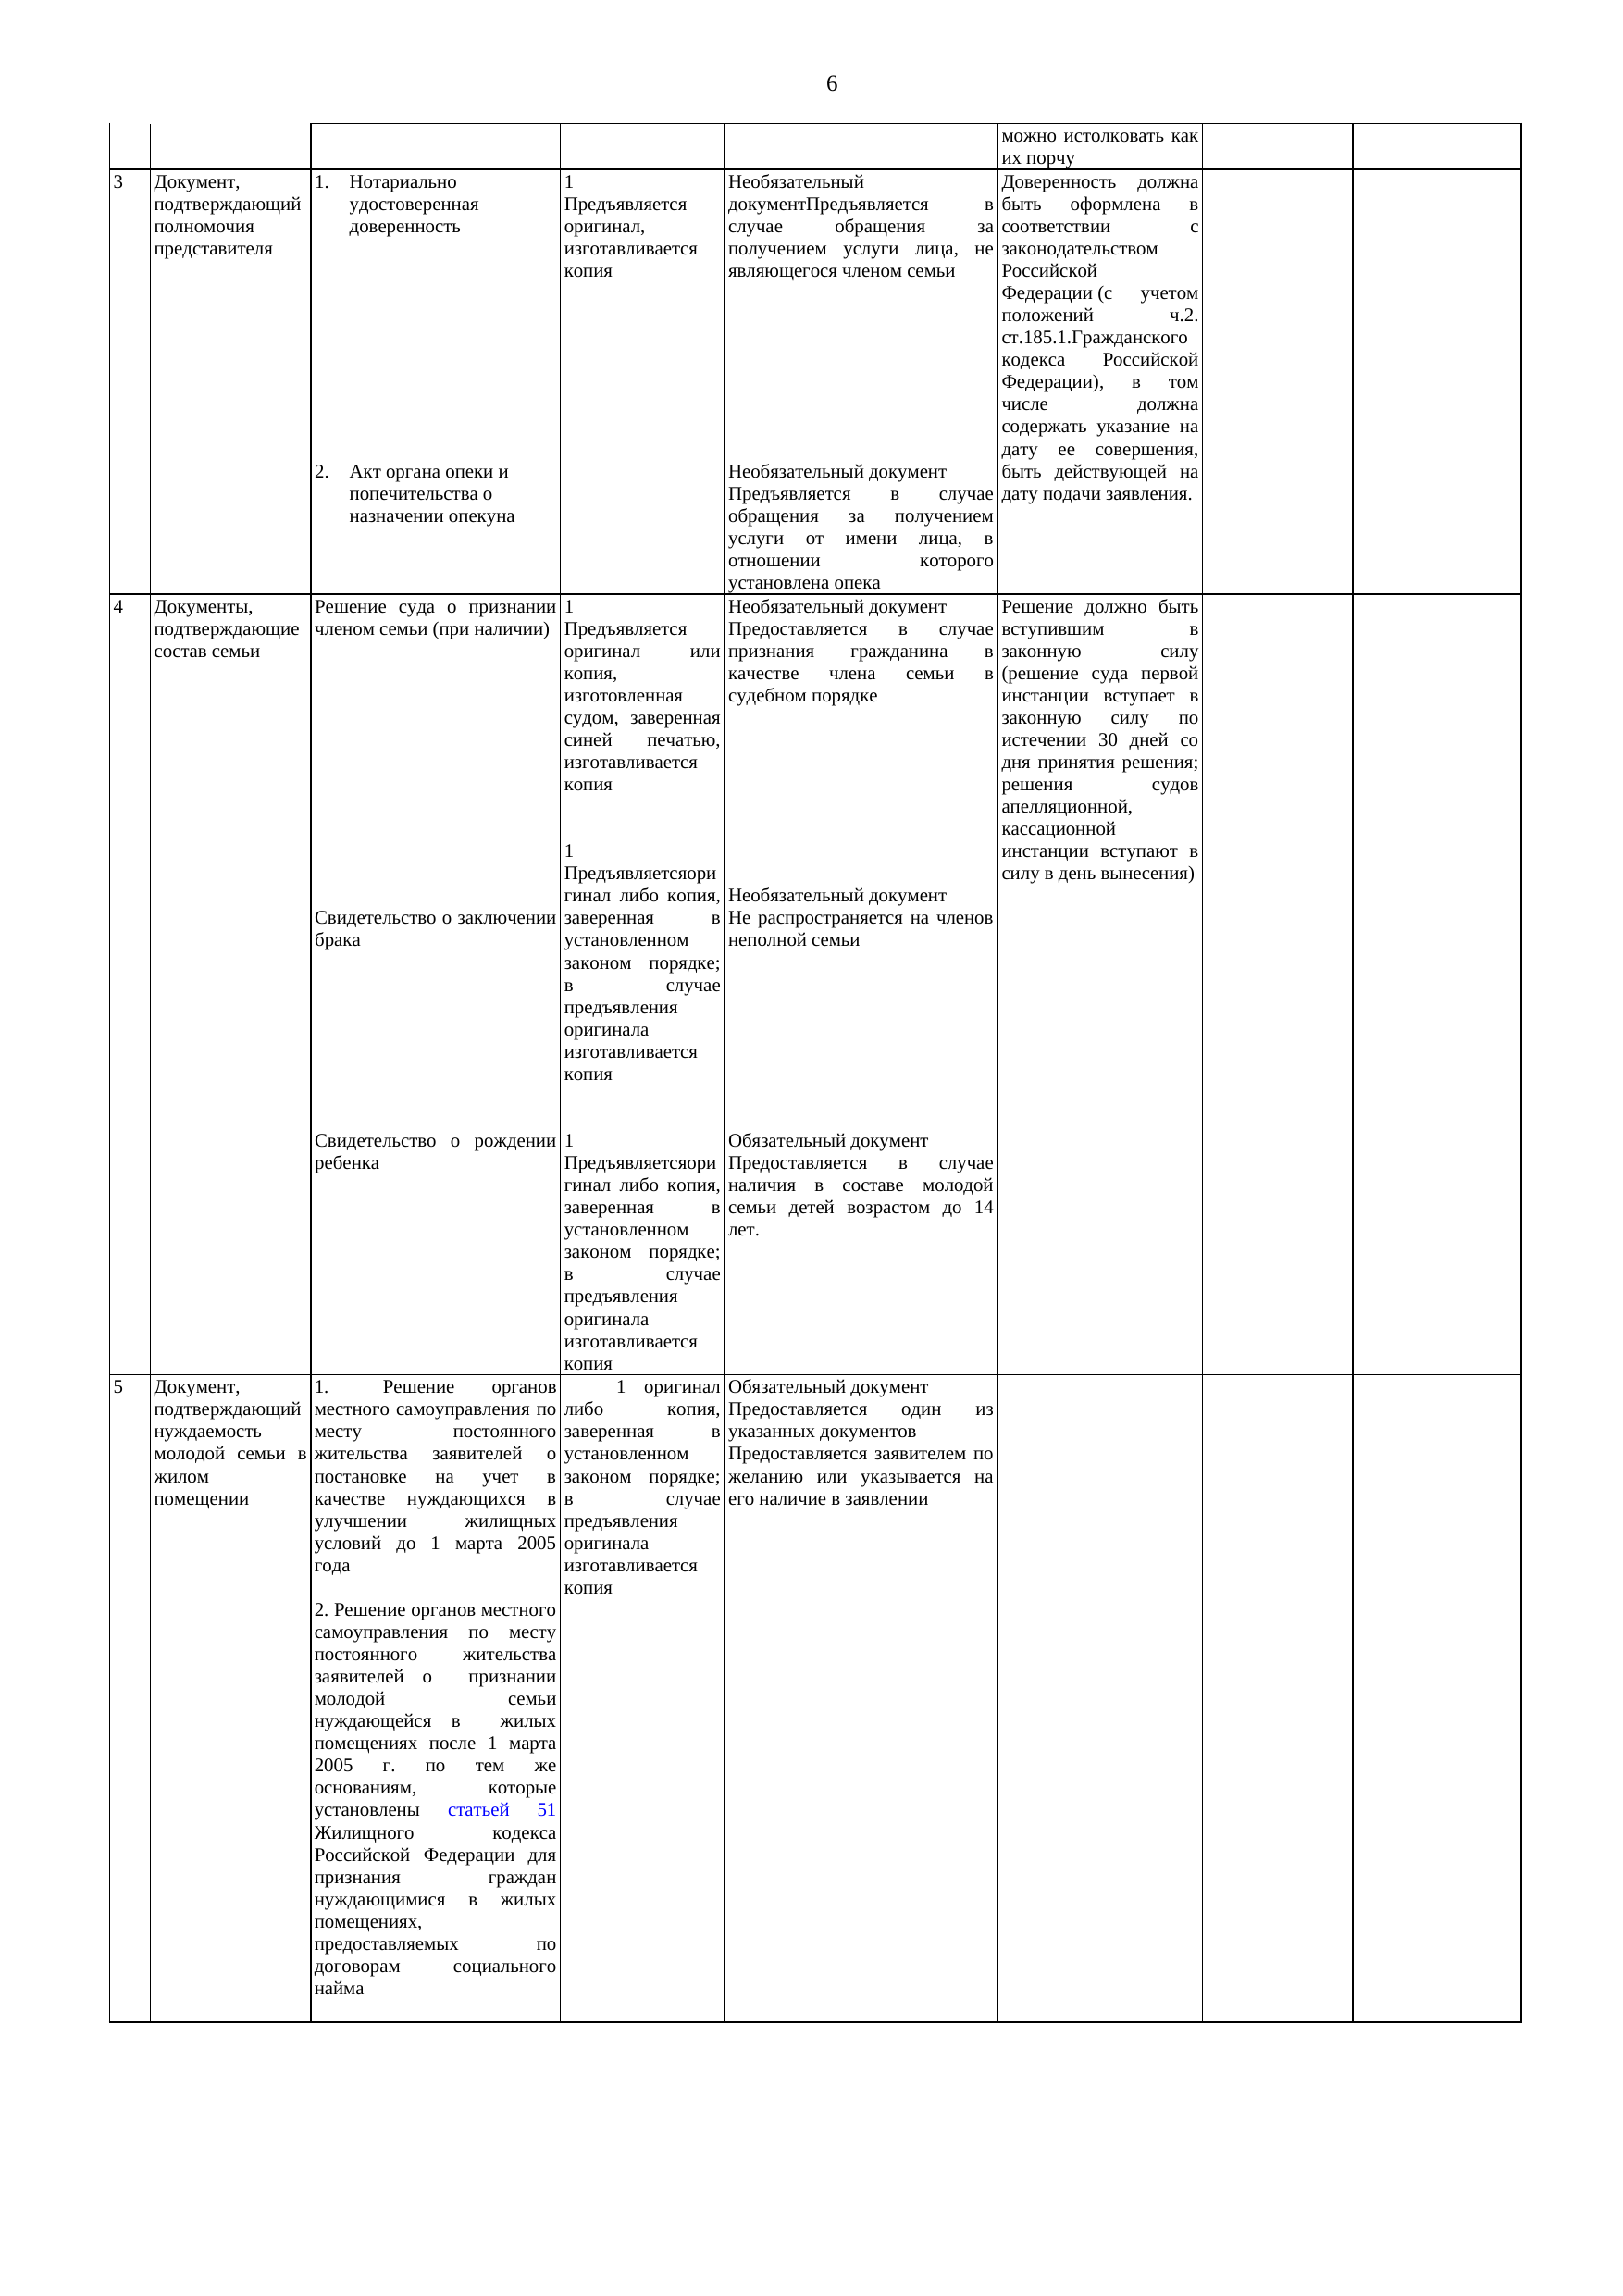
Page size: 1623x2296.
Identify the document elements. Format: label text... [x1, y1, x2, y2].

table_cell Необязательный документ Предоставляется в случае признания гражданина в качестве члена семьи в судебном порядке Необязательный документ Не распространяется на членов неполной семьи Обязательный документ Предоставляется в случае наличия в составе молодой семьи детей возрастом до 14 лет. [725, 595, 997, 1374]
table_cell [1354, 595, 1520, 1374]
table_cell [561, 1375, 724, 2021]
table_cell Документ, подтверждающий полномочия представителя [151, 170, 310, 593]
table_cell [1203, 1375, 1352, 2021]
table_cell [1354, 1375, 1520, 2021]
table_cell [1203, 170, 1352, 593]
table_cell Решение суда о признании членом семьи (при наличии) Свидетельство о заключении брака Свидетельство о рождении ребенка [312, 595, 560, 1374]
table_cell Доверенность должна быть оформлена в соответствии с законодательством Российской Федерации (с учетом положений ч.2. ст.185.1.Гражданского кодекса Российской Федерации), в том числе должна содержать указание на дату ее совершения, быть действующей на дату подачи заявления. [998, 170, 1202, 593]
table_cell Документы, подтверждающие состав семьи [151, 595, 310, 1374]
table_cell Решение органов местного самоуправления по месту постоянного жительства заявителей о постановке на учет в качестве нуждающихся в улучшении жилищных условий до 1 марта 2005 года 2. Решение органов местного самоуправления по месту постоянного жительства заявителей о признании молодой семьи нуждающейся в жилых помещениях после 1 марта 2005 г. по тем же основаниям, которые установлены статьей 51 Жилищного кодекса Российской Федерации для признания граждан нуждающимися в жилых помещениях, предоставляемых по договорам социального найма [312, 1375, 560, 2021]
table_cell Необязательный документПредъявляется в случае обращения за получением услуги лица, не являющегося членом семьи Необязательный документ Предъявляется в случае обращения за получением услуги от имени лица, в отношении которого установлена опека [725, 170, 997, 593]
table_cell Обязательный документ Предоставляется один из указанных документов Предоставляется заявителем по желанию или указывается на его наличие в заявлении [725, 1375, 997, 2021]
table_cell [1203, 595, 1352, 1374]
table_cell Нотариально удостоверенная доверенность Акт органа опеки и попечительства о назначении опекуна [312, 170, 560, 593]
table_cell 4 [110, 595, 150, 1374]
table_cell [1354, 170, 1520, 593]
table_cell Решение должно быть вступившим в законную силу (решение суда первой инстанции вступает в законную силу по истечении 30 дней со дня принятия решения; решения судов апелляционной, кассационной инстанции вступают в силу в день вынесения) [998, 595, 1202, 1374]
table_cell 1 Предъявляется оригинал, изготавливается копия [561, 170, 724, 593]
table_cell Документ, подтверждающий нуждаемость молодой семьи в жилом помещении [151, 1375, 310, 2021]
table_cell [1354, 124, 1520, 168]
table_cell [998, 1375, 1202, 2021]
table_cell 3 [110, 170, 150, 593]
table_cell 5 [110, 1375, 150, 2021]
table_cell 1 Предъявляется оригинал или копия, изготовленная судом, заверенная синей печатью, изготавливается копия 1 Предъявляетсяоригинал либо копия, заверенная в установленном законом порядке; в случае предъявления оригинала изготавливается копия 1 Предъявляетсяоригинал либо копия, заверенная в установленном законом порядке; в случае предъявления оригинала изготавливается копия [561, 595, 724, 1374]
